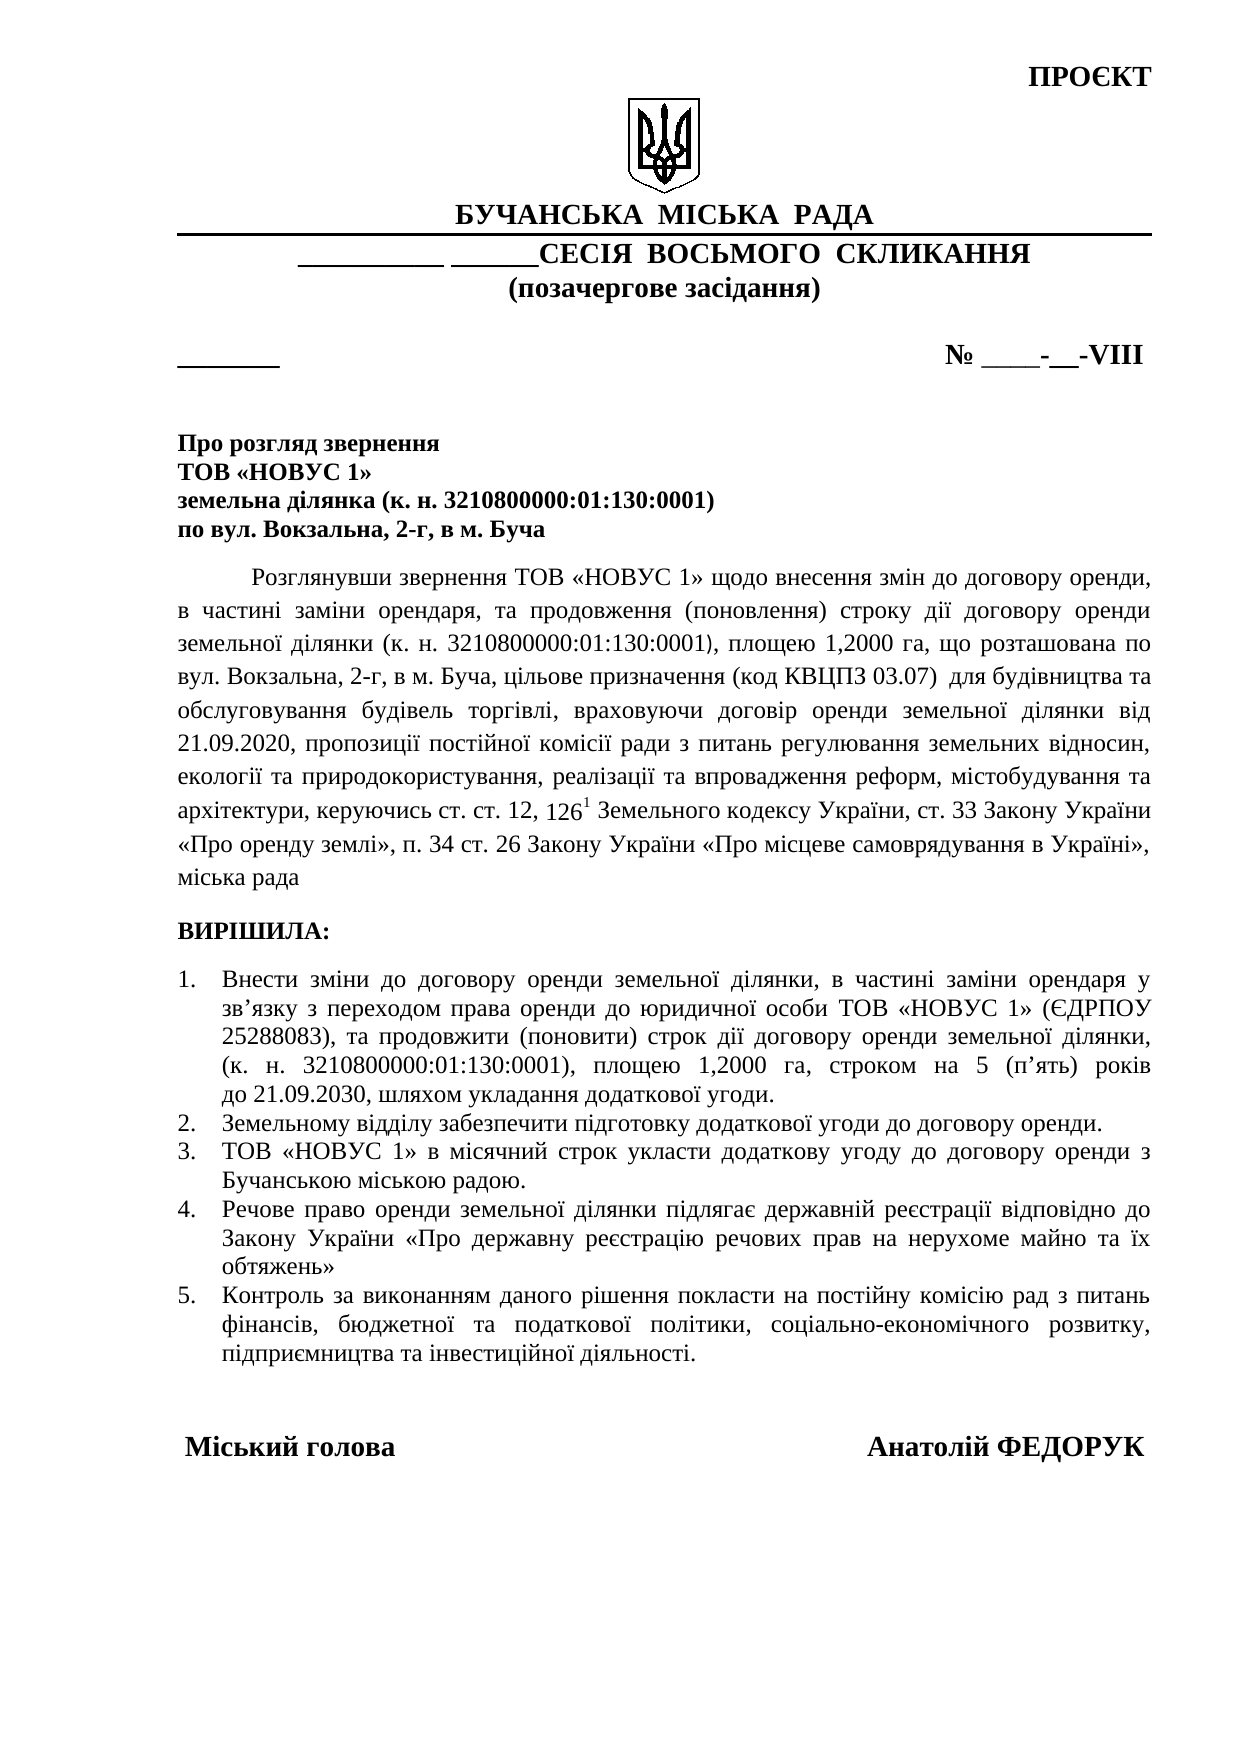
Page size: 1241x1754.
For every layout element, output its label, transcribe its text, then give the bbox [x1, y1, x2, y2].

list Контроль за виконанням даного рішення покласти на постійну комісію рад з питань фінансів, бюджетної та податкової політики, соціально-економічного розвитку, підприємництва та інвестиційної діяльності. [177, 1280, 1152, 1366]
list Речове право оренди земельної ділянки підлягає державній реєстрації відповідно до Закону України «Про державну реєстрацію речових прав на нерухоме майно та їх обтяжень» [177, 1194, 1152, 1280]
text __________ ______СЕСІЯ ВОСЬМОГО СКЛИКАННЯ [177, 236, 1152, 270]
text ПРОЄКТ [177, 59, 1152, 93]
text ТОВ «НОВУС 1» [177, 457, 1152, 485]
list ТОВ «НОВУС 1» в місячний строк укласти додаткову угоду до договору оренди з Бучанською міською радою. [177, 1136, 1152, 1194]
text Міський голова Анатолій ФЕДОРУК [177, 1429, 1152, 1462]
text Про розгляд звернення [177, 428, 1152, 457]
list Земельному відділу забезпечити підготовку додаткової угоди до договору оренди. [177, 1108, 1152, 1136]
text земельна ділянка (к. н. 3210800000:01:130:0001) [177, 485, 1152, 514]
text БУЧАНСЬКА МІСЬКА РАДА [177, 197, 1152, 233]
text Розглянувши звернення ТОВ «НОВУС 1» щодо внесення змін до договору оренди, в частині заміни орендаря, та продовження (поновлення) строку дії договору оренди земельної ділянки (к. н. 3210800000:01:130:0001), площею 1,2000 га, що розташована по вул. Вокзальна, 2-г, в м. Буча, цільове призначення (код КВЦПЗ 03.07) для будівництва та обслуговування будівель торгівлі, враховуючи договір оренди земельної ділянки від 21.09.2020, пропозиції постійної комісії ради з питань регулювання земельних відносин, екології та природокористування, реалізації та впровадження реформ, містобудування та архітектури, керуючись ст. ст. 12, Земельного кодексу України, ст. 33 Закону України «Про оренду землі», п. 34 ст. 26 Закону України «Про місцеве самоврядування в Україні», міська рада [177, 562, 1152, 891]
text ВИРІШИЛА: [177, 916, 1152, 945]
text (позачергове засідання) [177, 270, 1152, 303]
list Внести зміни до договору оренди земельної ділянки, в частині заміни орендаря у зв’язку з переходом права оренди до юридичної особи ТОВ «НОВУС 1» (ЄДРПОУ 25288083), та продовжити (поновити) строк дії договору оренди земельної ділянки, (к. н. 3210800000:01:130:0001), площею 1,2000 га, строком на 5 (п’ять) років до 21.09.2030, шляхом укладання додаткової угоди. [177, 964, 1152, 1108]
text по вул. Вокзальна, 2-г, в м. Буча [177, 514, 1152, 543]
text _______ № ____-__-VІІІ [177, 337, 1152, 370]
